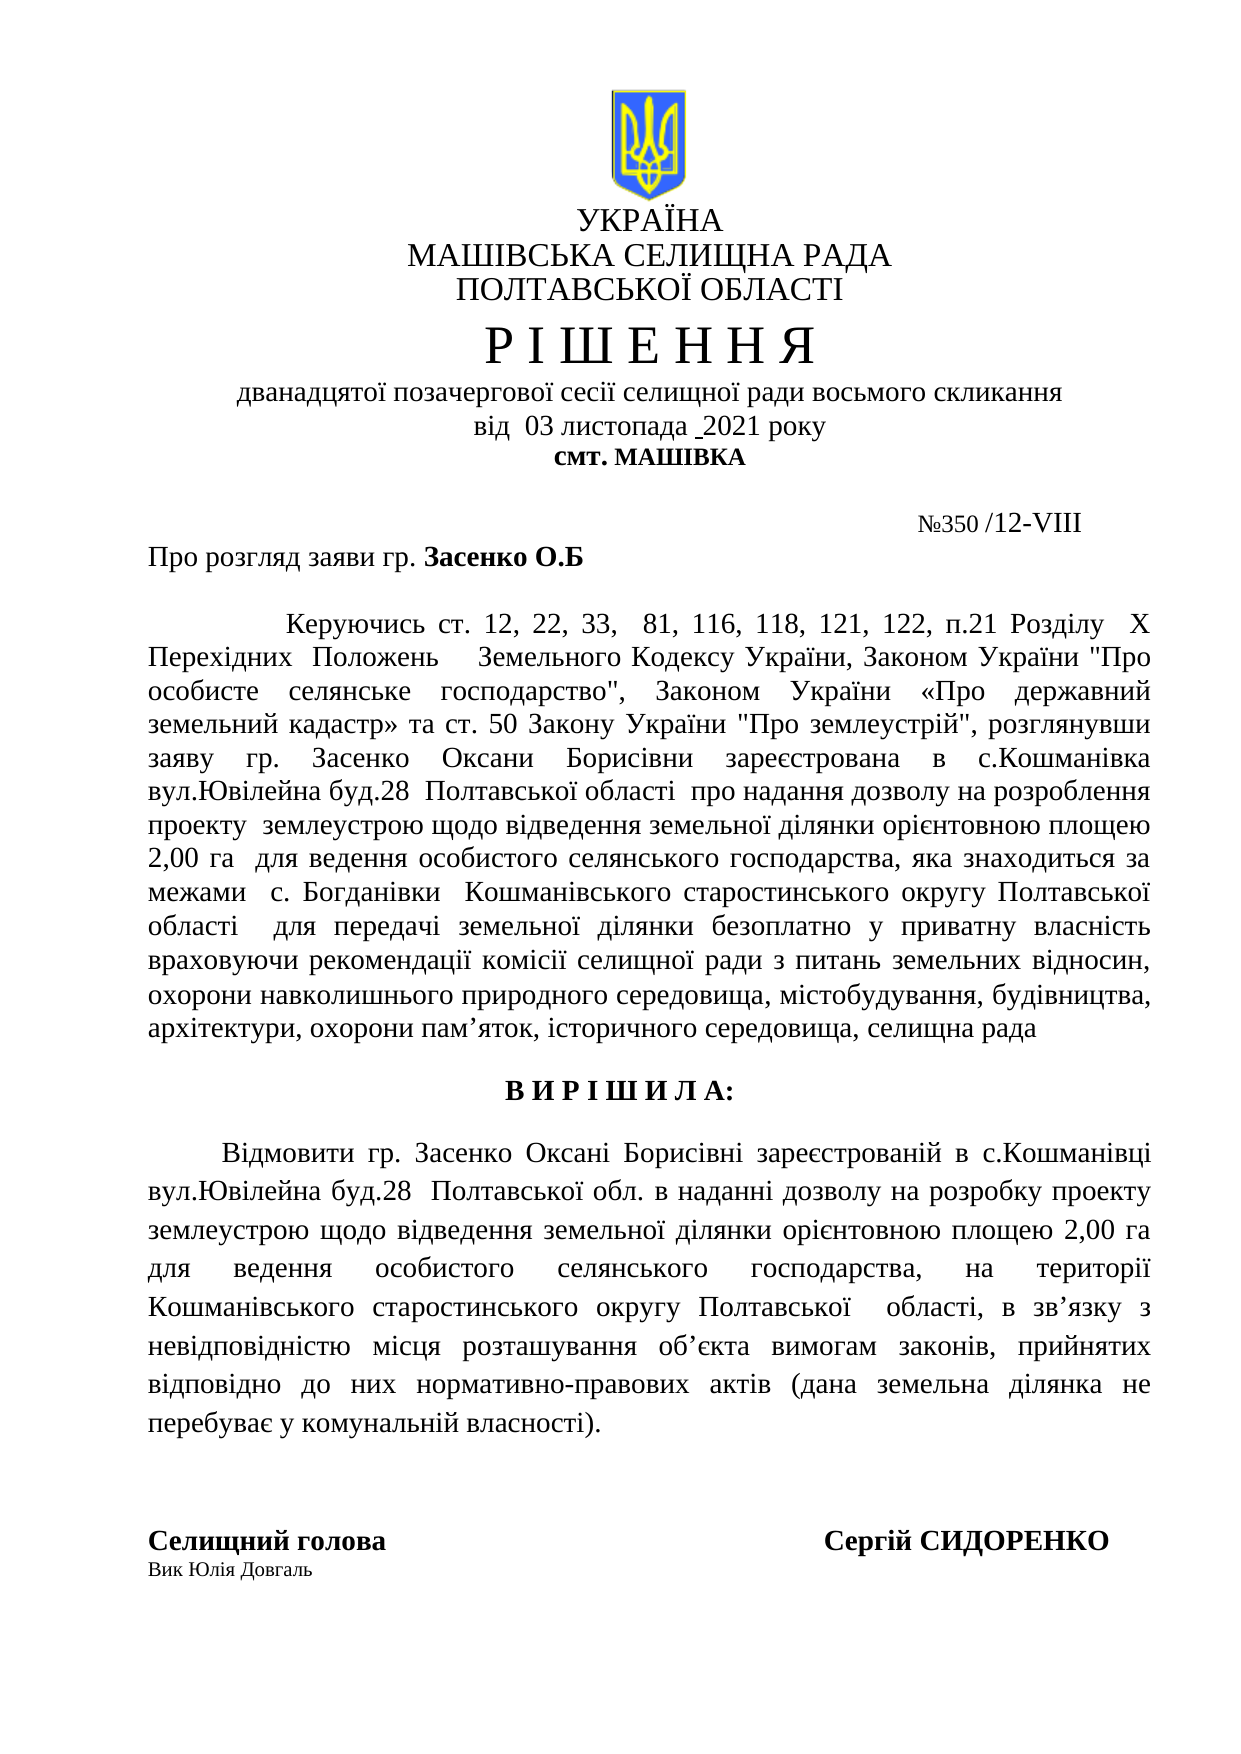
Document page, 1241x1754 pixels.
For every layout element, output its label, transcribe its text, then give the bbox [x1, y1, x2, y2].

list смт. МАШІВКА [148, 441, 1152, 472]
list Р І Ш Е Н Н Я [148, 318, 1152, 374]
list від 03 листопада 2021 року [148, 408, 1152, 441]
text ПОЛТАВСЬКОЇ ОБЛАСТІ [148, 273, 1152, 308]
text В И Р І Ш И Л А: [148, 1073, 1152, 1106]
text Керуючись ст. 12, 22, 33, 81, 116, 118, 121, 122, п.21 Розділу Х Перехідних Положень Земельного Кодексу України, Законом України "Про особисте селянське господарство", Законом України «Про державний земельний кадастр» та ст. 50 Закону України "Про землеустрій", розглянувши заяву гр. Засенко Оксани Борисівни зареєстрована в с.Кошманівка вул.Ювілейна буд.28 Полтавської області про надання дозволу на розроблення проекту землеустрою щодо відведення земельної ділянки орієнтовною площею 2,00 га для ведення особистого селянського господарства, яка знаходиться за межами с. Богданівки Кошманівського старостинського округу Полтавської області для передачі земельної ділянки безоплатно у приватну власність враховуючи рекомендації комісії селищної ради з питань земельних відносин, охорони навколишнього природного середовища, містобудування, будівництва, архітектури, охорони пам’яток, історичного середовища, селищна рада [148, 606, 1152, 1044]
text Селищний голова Сергій СИДОРЕНКО Вик Юлія Довгаль [148, 1523, 1152, 1581]
table_header Про розгляд заяви гр. Засенко О.Б [136, 539, 729, 606]
text МАШІВСЬКА СЕЛИЩНА РАДА [148, 239, 1152, 273]
text УКРАЇНА [148, 204, 1152, 239]
list дванадцятої позачергової сесії селищної ради восьмого скликання [148, 374, 1152, 408]
text Відмовити гр. Засенко Оксані Борисівні зареєстрованій в с.Кошманівці вул.Ювілейна буд.28 Полтавської обл. в наданні дозволу на розробку проекту землеустрою щодо відведення земельної ділянки орієнтовною площею 2,00 га для ведення особистого селянського господарства, на території Кошманівського старостинського округу Полтавської області, в зв’язку з невідповідністю місця розташування об’єкта вимогам законів, прийнятих відповідно до них нормативно-правових актів (дана земельна ділянка не перебуває у комунальній власності). [148, 1135, 1152, 1438]
text №350 /12-VІІІ [148, 505, 1152, 539]
